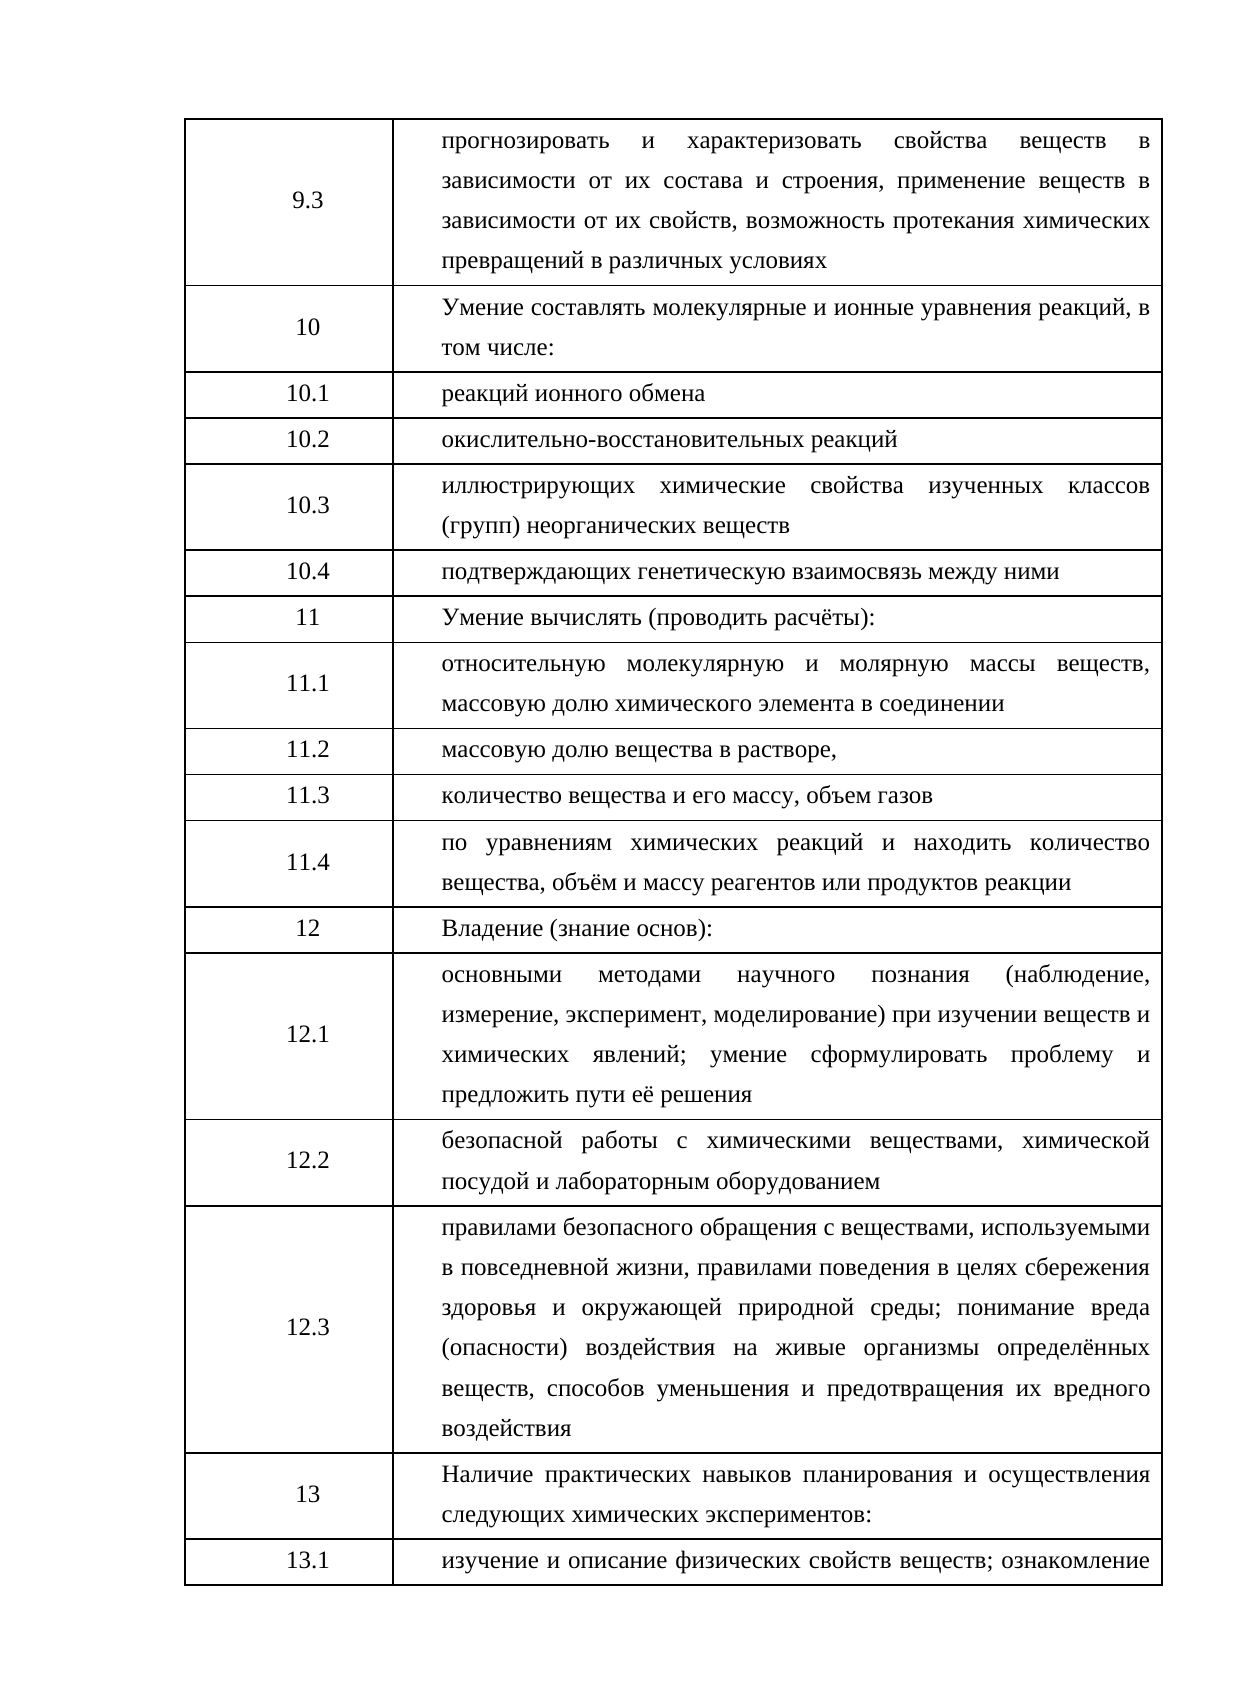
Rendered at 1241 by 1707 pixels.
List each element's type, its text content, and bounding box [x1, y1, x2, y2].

table_cell 11.3 [186, 775, 392, 820]
table_cell 12.3 [186, 1207, 392, 1452]
table_cell 13 [186, 1454, 392, 1538]
table_cell 9.3 [186, 120, 392, 285]
table_cell реакций ионного обмена [394, 373, 1161, 417]
table_cell безопасной работы с химическими веществами, химической посудой и лабораторным оборудованием [394, 1120, 1161, 1205]
table_cell массовую долю вещества в растворе, [394, 729, 1161, 774]
table_cell 10.3 [186, 465, 392, 549]
table_cell 10.2 [186, 419, 392, 463]
table_cell окислительно-восстановительных реакций [394, 419, 1161, 463]
table_cell подтверждающих генетическую взаимосвязь между ними [394, 551, 1161, 595]
table_cell 11.1 [186, 643, 392, 728]
table_cell количество вещества и его массу, объем газов [394, 775, 1161, 820]
table_cell Владение (знание основ): [394, 908, 1161, 952]
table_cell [394, 1540, 1161, 1584]
table_cell по уравнениям химических реакций и находить количество вещества, объём и массу реагентов или продуктов реакции [394, 821, 1161, 906]
table_cell правилами безопасного обращения с веществами, используемыми в повседневной жизни, правилами поведения в целях сбережения здоровья и окружающей природной среды; понимание вреда (опасности) воздействия на живые организмы определённых веществ, способов уменьшения и предотвращения их вредного воздействия [394, 1207, 1161, 1452]
table_cell 11.4 [186, 821, 392, 906]
table_cell 10.4 [186, 551, 392, 595]
table_cell 11.2 [186, 729, 392, 774]
table_cell 13.1 [186, 1540, 392, 1584]
table_cell Умение вычислять (проводить расчёты): [394, 597, 1161, 641]
table_cell прогнозировать и характеризовать свойства веществ в зависимости от их состава и строения, применение веществ в зависимости от их свойств, возможность протекания химических превращений в различных условиях [394, 120, 1161, 285]
table_cell 10.1 [186, 373, 392, 417]
table_cell 11 [186, 597, 392, 641]
table_cell относительную молекулярную и молярную массы веществ, массовую долю химического элемента в соединении [394, 643, 1161, 728]
table_cell 12 [186, 908, 392, 952]
table_cell Умение составлять молекулярные и ионные уравнения реакций, в том числе: [394, 286, 1161, 371]
table_cell 12.2 [186, 1120, 392, 1205]
table_cell основными методами научного познания (наблюдение, измерение, эксперимент, моделирование) при изучении веществ и химических явлений; умение сформулировать проблему и предложить пути её решения [394, 954, 1161, 1119]
table_cell иллюстрирующих химические свойства изученных классов (групп) неорганических веществ [394, 465, 1161, 549]
table_cell 10 [186, 286, 392, 371]
table_cell Наличие практических навыков планирования и осуществления следующих химических экспериментов: [394, 1454, 1161, 1538]
table_cell 12.1 [186, 954, 392, 1119]
